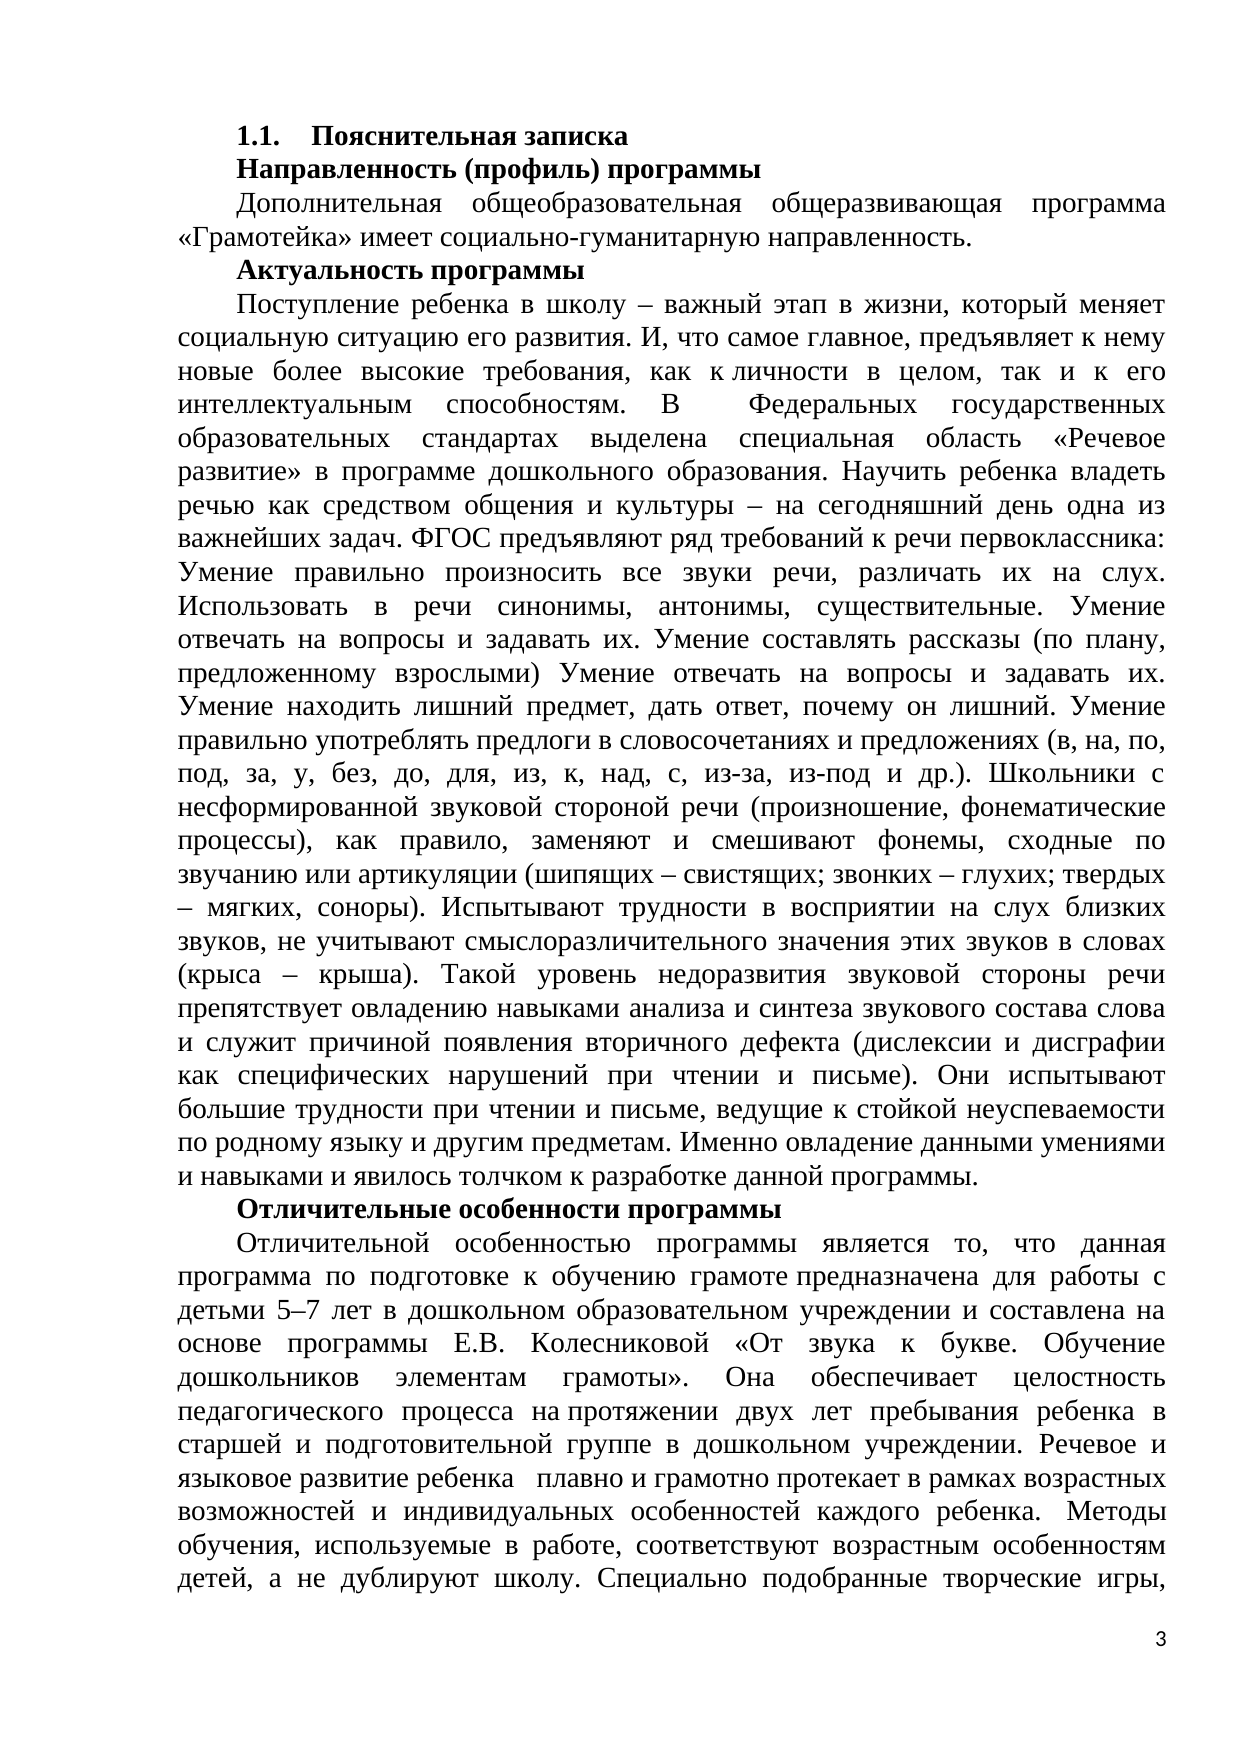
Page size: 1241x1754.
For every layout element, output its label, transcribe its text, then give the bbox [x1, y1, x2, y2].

text Дополнительная общеобразовательная общеразвивающая программа «Грамотейка» имеет социально-гуманитарную направленность. [177, 185, 1167, 252]
text Направленность (профиль) программы [177, 152, 1167, 185]
text Отличительные особенности программы [177, 1191, 1167, 1225]
text Актуальность программы [177, 252, 1167, 286]
text Поступление ребенка в школу – важный этап в жизни, который меняет социальную ситуацию его развития. И, что самое главное, предъявляет к нему новые более высокие требования, как к личности в целом, так и к его интеллектуальным способностям. В Федеральных государственных образовательных стандартах выделена специальная область «Речевое развитие» в программе дошкольного образования. Научить ребенка владеть речью как средством общения и культуры – на сегодняшний день одна из важнейших задач. ФГОС предъявляют ряд требований к речи первоклассника: Умение правильно произносить все звуки речи, различать их на слух. Использовать в речи синонимы, антонимы, существительные. Умение отвечать на вопросы и задавать их. Умение составлять рассказы (по плану, предложенному взрослыми) Умение отвечать на вопросы и задавать их. Умение находить лишний предмет, дать ответ, почему он лишний. Умение правильно употреблять предлоги в словосочетаниях и предложениях (в, на, по, под, за, у, без, до, для, из, к, над, с, из-за, из-под и др.). Школьники с несформированной звуковой стороной речи (произношение, фонематические процессы), как правило, заменяют и смешивают фонемы, сходные по звучанию или артикуляции (шипящих – свистящих; звонких – глухих; твердых – мягких, соноры). Испытывают трудности в восприятии на слух близких звуков, не учитывают смыслоразличительного значения этих звуков в словах (крыса – крыша). Такой уровень недоразвития звуковой стороны речи препятствует овладению навыками анализа и синтеза звукового состава слова и служит причиной появления вторичного дефекта (дислексии и дисграфии как специфических нарушений при чтении и письме). Они испытывают большие трудности при чтении и письме, ведущие к стойкой неуспеваемости по родному языку и другим предметам. Именно овладение данными умениями и навыками и явилось толчком к разработке данной программы. [177, 286, 1167, 1191]
list Пояснительная записка [236, 118, 1167, 152]
